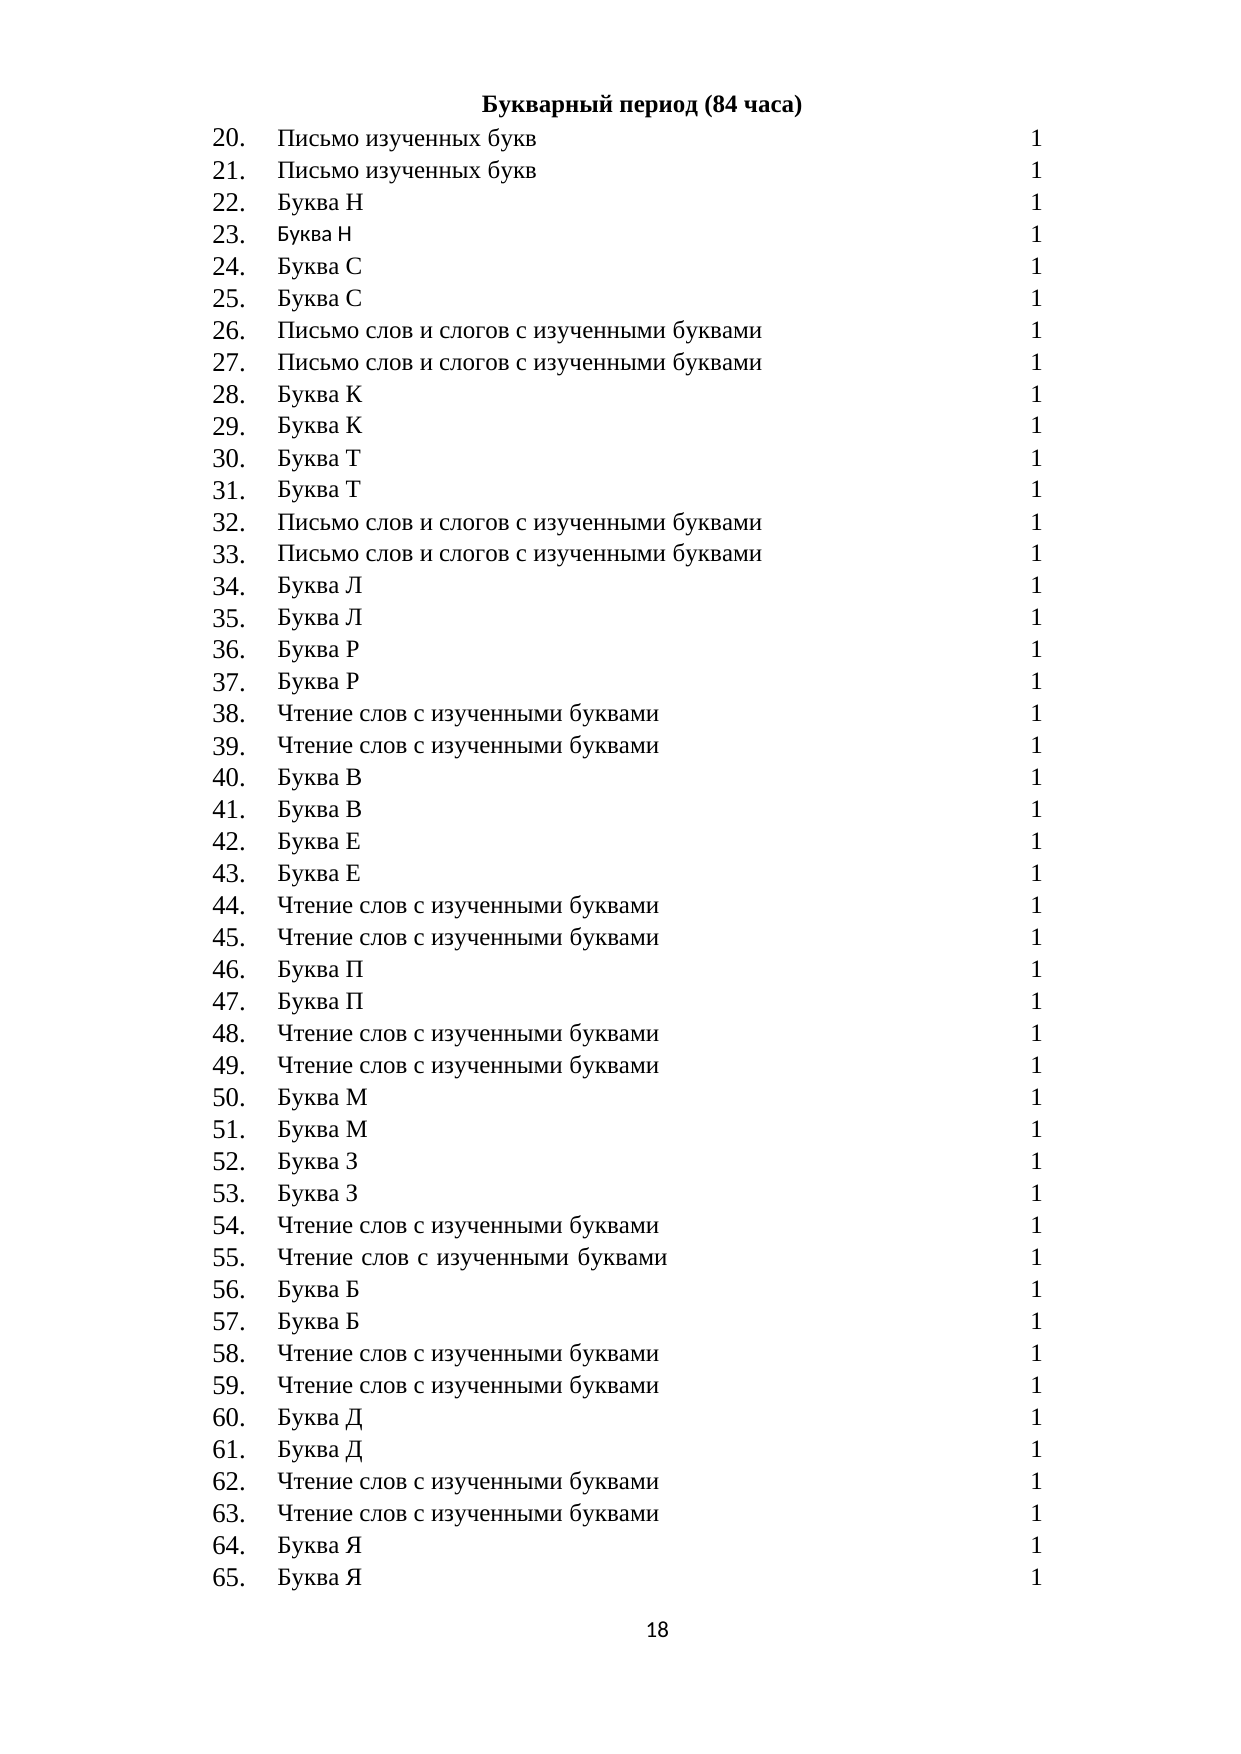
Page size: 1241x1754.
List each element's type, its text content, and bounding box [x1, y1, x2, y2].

text 20. Письмо изученных букв 1 21. Письмо изученных букв 1 22. Буква Н 1 23. Буква Н 1 24. Буква С 1 25. Буква С 1 26. Письмо слов и слогов с изученными буквами 1 27. Письмо слов и слогов с изученными буквами 1 28. Буква К 1 29. Буква К 1 30. Буква Т 1 31. Буква Т 1 32. Письмо слов и слогов с изученными буквами 1 33. Письмо слов и слогов с изученными буквами 1 34. Буква Л 1 35. Буква Л 1 36. Буква Р 1 37. Буква Р 1 38. Чтение слов с изученными буквами 1 39. Чтение слов с изученными буквами 1 40. Буква В 1 41. Буква В 1 42. Буква Е 1 43. Буква Е 1 44. Чтение слов с изученными буквами 1 45. Чтение слов с изученными буквами 1 46. Буква П 1 47. Буква П 1 48. Чтение слов с изученными буквами 1 49. Чтение слов с изученными буквами 1 50. Буква М 1 51. Буква М 1 52. Буква З 1 53. Буква З 1 54. Чтение слов с изученными буквами 1 55. Чтение слов с изученными буквами 1 56. Буква Б 1 57. Буква Б 1 58. Чтение слов с изученными буквами 1 59. Чтение слов с изученными буквами 1 60. Буква Д 1 61. Буква Д 1 62. Чтение слов с изученными буквами 1 63. Чтение слов с изученными буквами 1 64. Буква Я 1 65. Буква Я 1 [212, 121, 1047, 1592]
text Букварный период (84 часа) [482, 89, 1154, 118]
text 18 [645, 1615, 1154, 1643]
